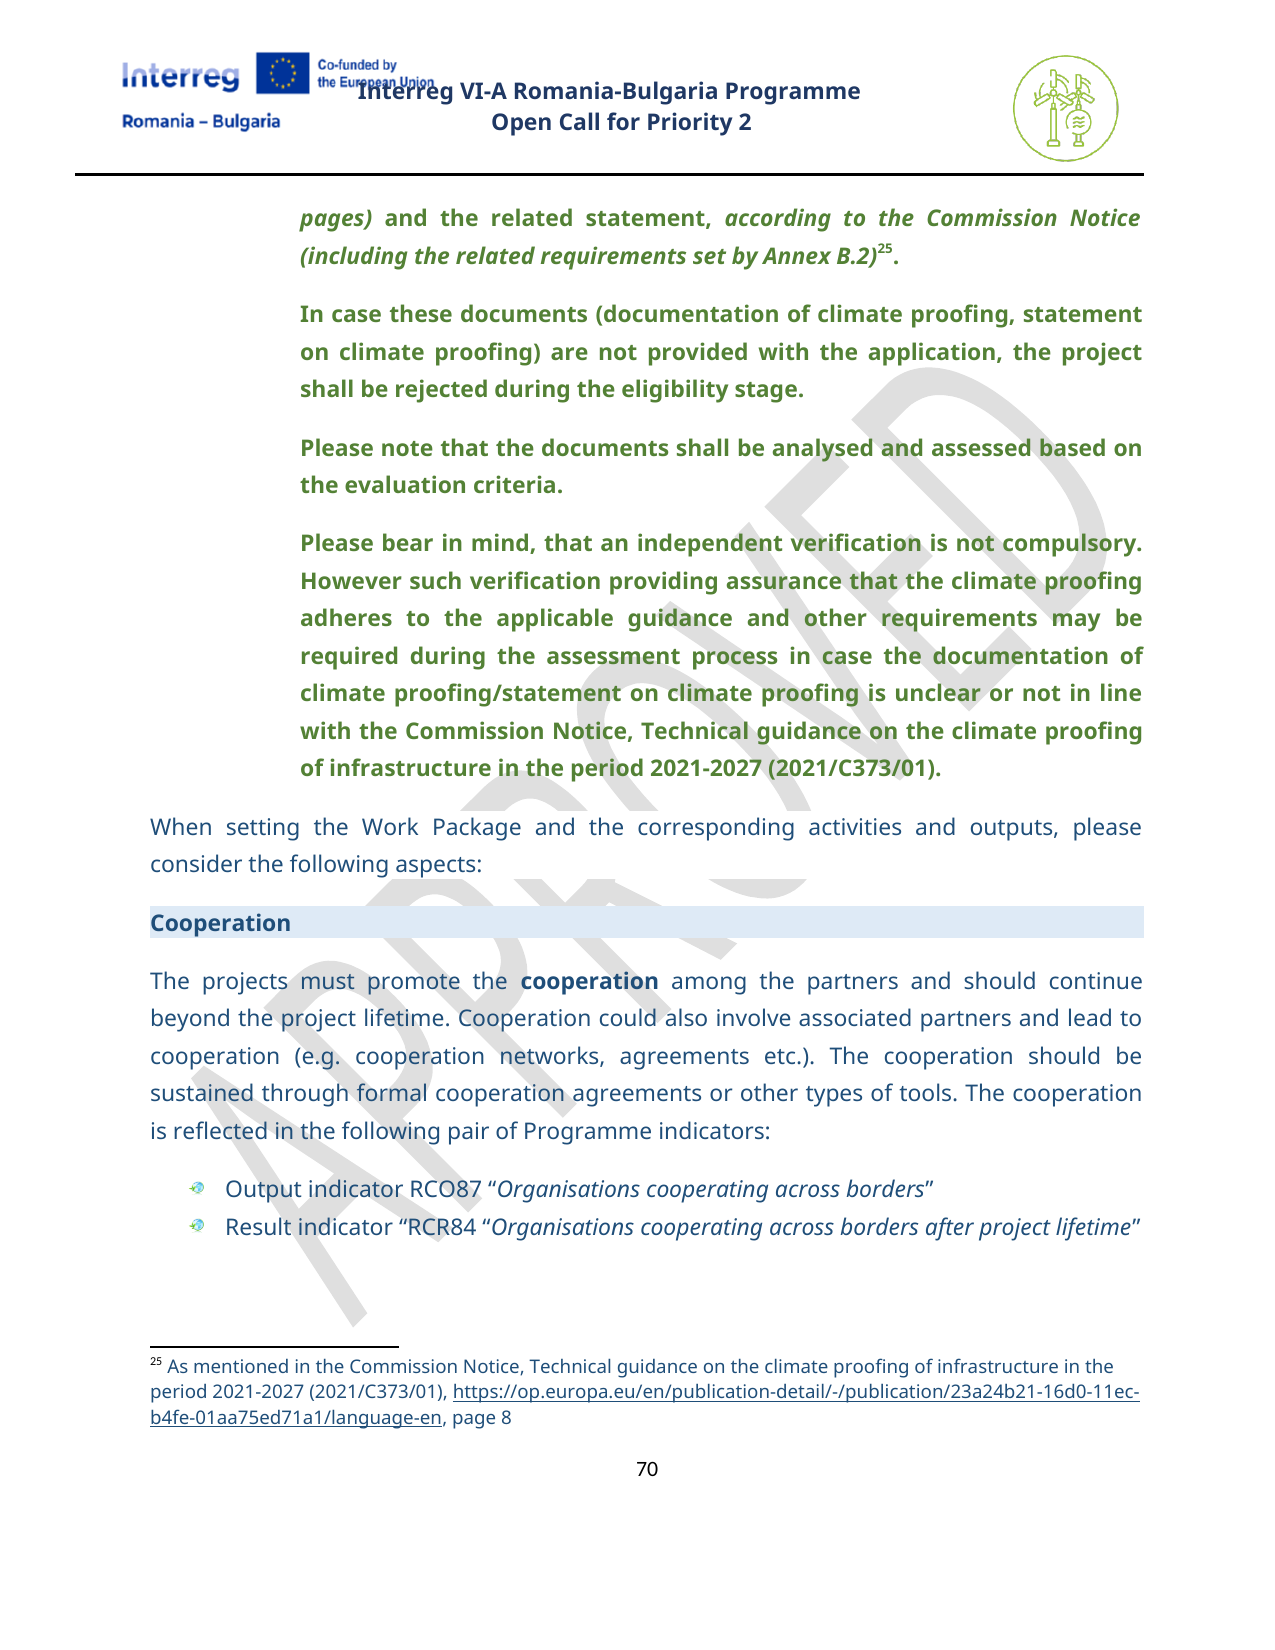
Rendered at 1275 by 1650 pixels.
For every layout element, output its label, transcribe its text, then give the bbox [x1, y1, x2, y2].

text When setting the Work Package and the corresponding activities and outputs, please consider the following aspects: [150, 811, 1144, 879]
picture [121, 49, 435, 139]
list Output indicator RCO87 “Organisations cooperating across borders” [187, 1173, 1144, 1204]
list Result indicator “RCR84 “Organisations cooperating across borders after project lifetime” [187, 1211, 1144, 1242]
text Cooperation [150, 906, 1144, 938]
text The projects must promote the cooperation among the partners and should continue beyond the project lifetime. Cooperation could also involve associated partners and lead to cooperation (e.g. cooperation networks, agreements etc.). The cooperation should be sustained through formal cooperation agreements or other types of tools. The cooperation is reflected in the following pair of Programme indicators: [150, 965, 1144, 1146]
text In case these documents (documentation of climate proofing, statement on climate proofing) are not provided with the application, the project shall be rejected during the eligibility stage. [300, 298, 1144, 404]
picture [1012, 54, 1119, 162]
text Please note that the documents shall be analysed and assessed based on the evaluation criteria. [300, 431, 1144, 500]
picture [188, 1181, 204, 1198]
text Please bear in mind, that an independent verification is not compulsory. However such verification providing assurance that the climate proofing adheres to the applicable guidance and other requirements may be required during the assessment process in case the documentation of climate proofing/statement on climate proofing is unclear or not in line with the Commission Notice, Technical guidance on the climate proofing of infrastructure in the period 2021-2027 (2021/C373/01). [300, 527, 1144, 783]
picture [188, 1218, 204, 1236]
